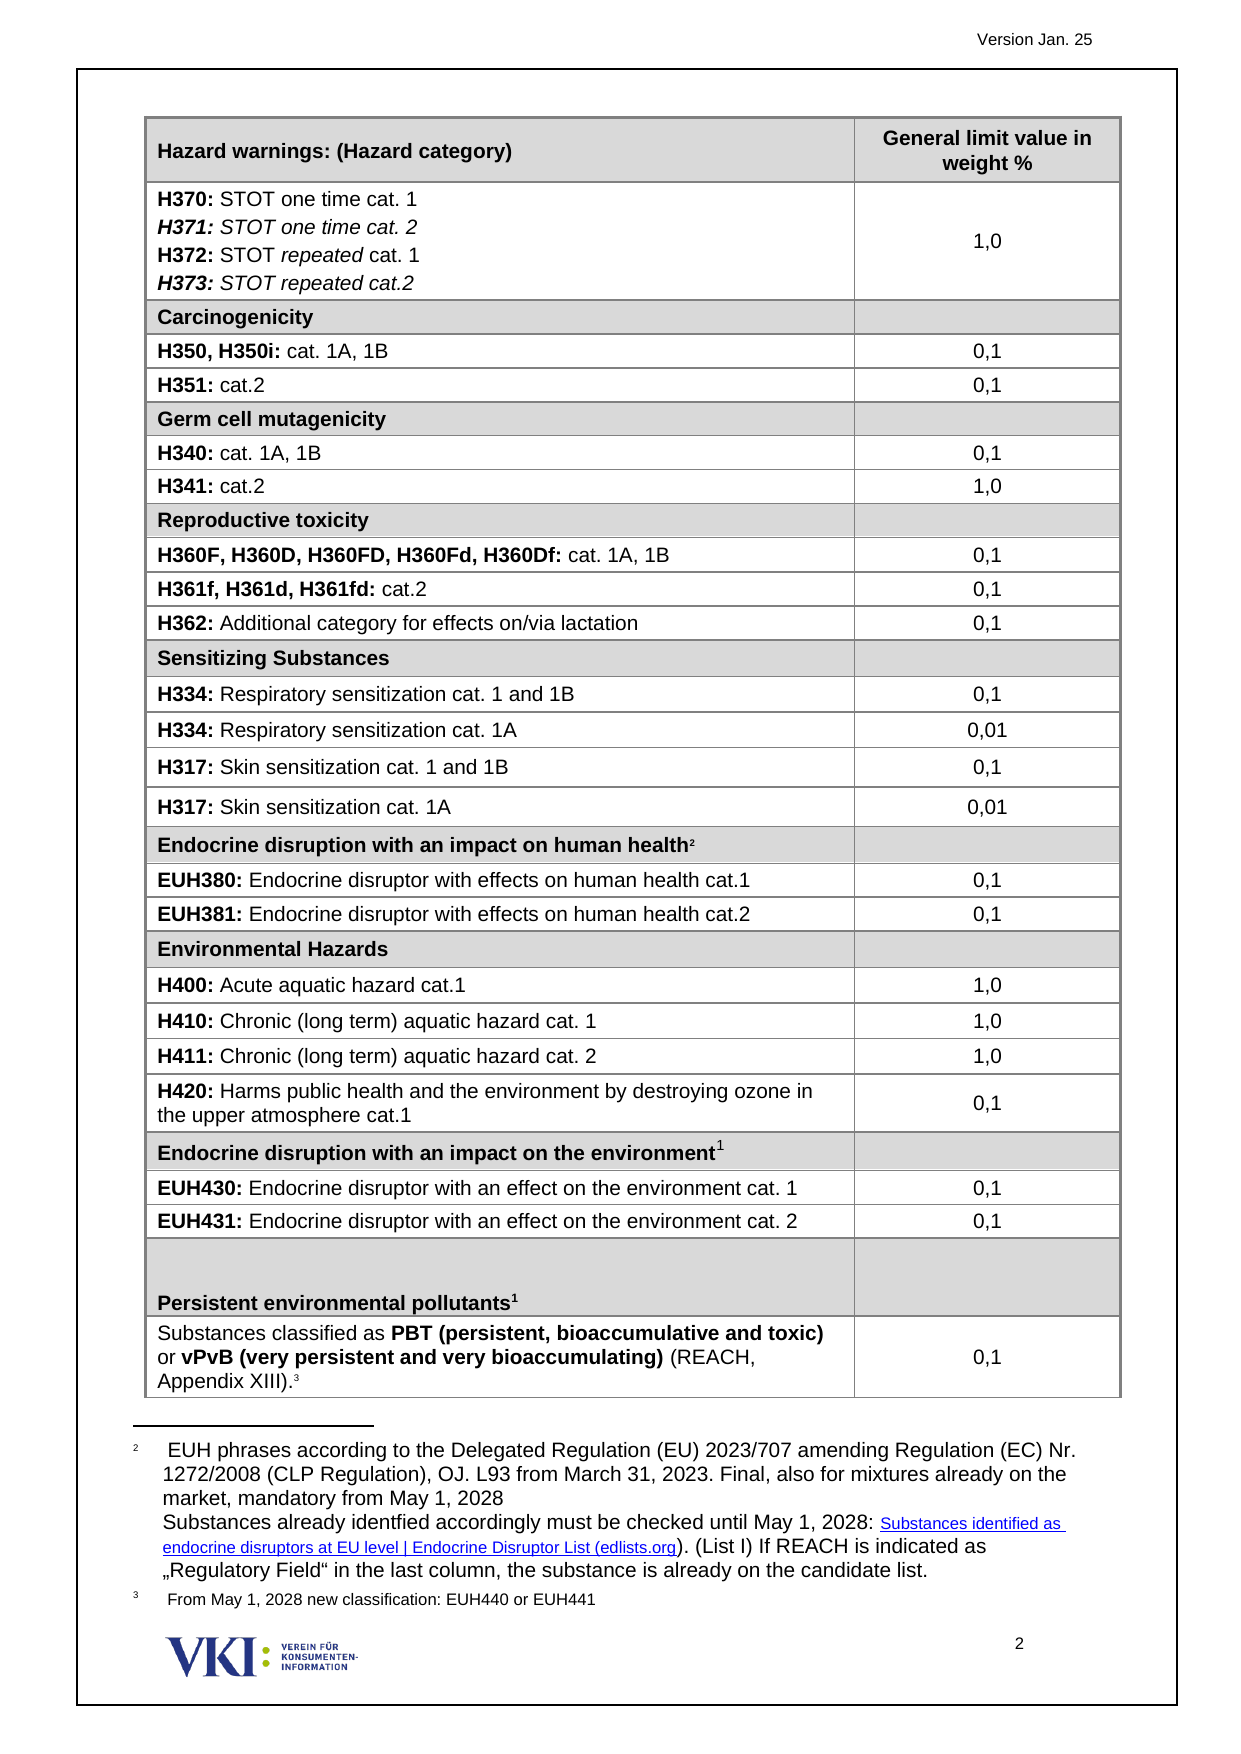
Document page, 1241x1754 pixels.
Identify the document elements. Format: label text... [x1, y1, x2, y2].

table_cell 0,1 [855, 607, 1119, 639]
table_cell 0,1 [855, 748, 1119, 786]
table_cell 0,1 [855, 864, 1119, 896]
table_cell H350, H350i: cat. 1A, 1B [147, 335, 854, 367]
table_cell 1,0 [855, 1039, 1119, 1073]
table_header Hazard warnings: (Hazard category) [147, 119, 854, 181]
table_cell 1,0 [855, 968, 1119, 1002]
table_cell [855, 1239, 1119, 1315]
table_cell H360F, H360D, H360FD, H360Fd, H360Df: cat. 1A, 1B [147, 538, 854, 571]
table_cell H370: STOT one time cat. 1 H371: STOT one time cat. 2 H372: STOT repeated cat. 1 H373: STOT repeated cat.2 [147, 183, 854, 299]
table_cell EUH430: Endocrine disruptor with an effect on the environment cat. 1 [147, 1171, 854, 1203]
table_cell 0,1 [855, 538, 1119, 571]
table_cell EUH431: Endocrine disruptor with an effect on the environment cat. 2 [147, 1205, 854, 1237]
table_cell [855, 932, 1119, 967]
table_cell H362: Additional category for effects on/via lactation [147, 607, 854, 639]
table_cell H420: Harms public health and the environment by destroying ozone in the upper atmosphere cat.1 [147, 1075, 854, 1131]
table_header General limit value in weight % [855, 119, 1119, 181]
table_cell [855, 827, 1119, 862]
table_cell 0,1 [855, 677, 1119, 711]
table_cell Sensitizing Substances [147, 641, 854, 676]
table_cell 1,0 [855, 470, 1119, 502]
table_cell 0,01 [855, 713, 1119, 746]
table_cell Carcinogenicity [147, 301, 854, 333]
table_cell [855, 1133, 1119, 1169]
table_cell 0,1 [855, 1075, 1119, 1131]
table_cell [855, 301, 1119, 333]
table_cell 0,1 [855, 335, 1119, 367]
table_cell [855, 504, 1119, 536]
table_cell H351: cat.2 [147, 369, 854, 401]
table_cell Substances classified as PBT (persistent, bioaccumulative and toxic) or vPvB (very persistent and very bioaccumulating) (REACH, Appendix XIII). [147, 1317, 854, 1397]
table_cell 0,1 [855, 573, 1119, 605]
table_cell 1,0 [855, 1004, 1119, 1038]
table_cell 0,1 [855, 898, 1119, 930]
table_cell H334: Respiratory sensitization cat. 1 and 1B [147, 677, 854, 711]
table_cell [855, 403, 1119, 435]
table_cell 0,01 [855, 788, 1119, 826]
table_cell H340: cat. 1A, 1B [147, 436, 854, 469]
table_cell Endocrine disruption with an impact on human health [147, 827, 854, 862]
table_cell 0,1 [855, 1171, 1119, 1203]
table_cell EUH380: Endocrine disruptor with effects on human health cat.1 [147, 864, 854, 896]
table_cell [855, 641, 1119, 676]
table_cell 0,1 [855, 369, 1119, 401]
table_cell 0,1 [855, 1205, 1119, 1237]
table_cell 1,0 [855, 183, 1119, 299]
table_cell H361f, H361d, H361fd: cat.2 [147, 573, 854, 605]
table_cell H334: Respiratory sensitization cat. 1A [147, 713, 854, 746]
table_cell Persistent environmental pollutants1 [147, 1239, 854, 1315]
table_cell H400: Acute aquatic hazard cat.1 [147, 968, 854, 1002]
table_cell H341: cat.2 [147, 470, 854, 502]
table_cell Reproductive toxicity [147, 504, 854, 536]
table_cell H317: Skin sensitization cat. 1 and 1B [147, 748, 854, 786]
table_cell 0,1 [855, 436, 1119, 469]
table_cell H411: Chronic (long term) aquatic hazard cat. 2 [147, 1039, 854, 1073]
table_cell H317: Skin sensitization cat. 1A [147, 788, 854, 826]
table_cell H410: Chronic (long term) aquatic hazard cat. 1 [147, 1004, 854, 1038]
picture [157, 1633, 358, 1678]
table_cell Environmental Hazards [147, 932, 854, 967]
table_cell Germ cell mutagenicity [147, 403, 854, 435]
table_cell EUH381: Endocrine disruptor with effects on human health cat.2 [147, 898, 854, 930]
table_cell Endocrine disruption with an impact on the environment1 [147, 1133, 854, 1169]
table_cell 0,1 [855, 1317, 1119, 1397]
